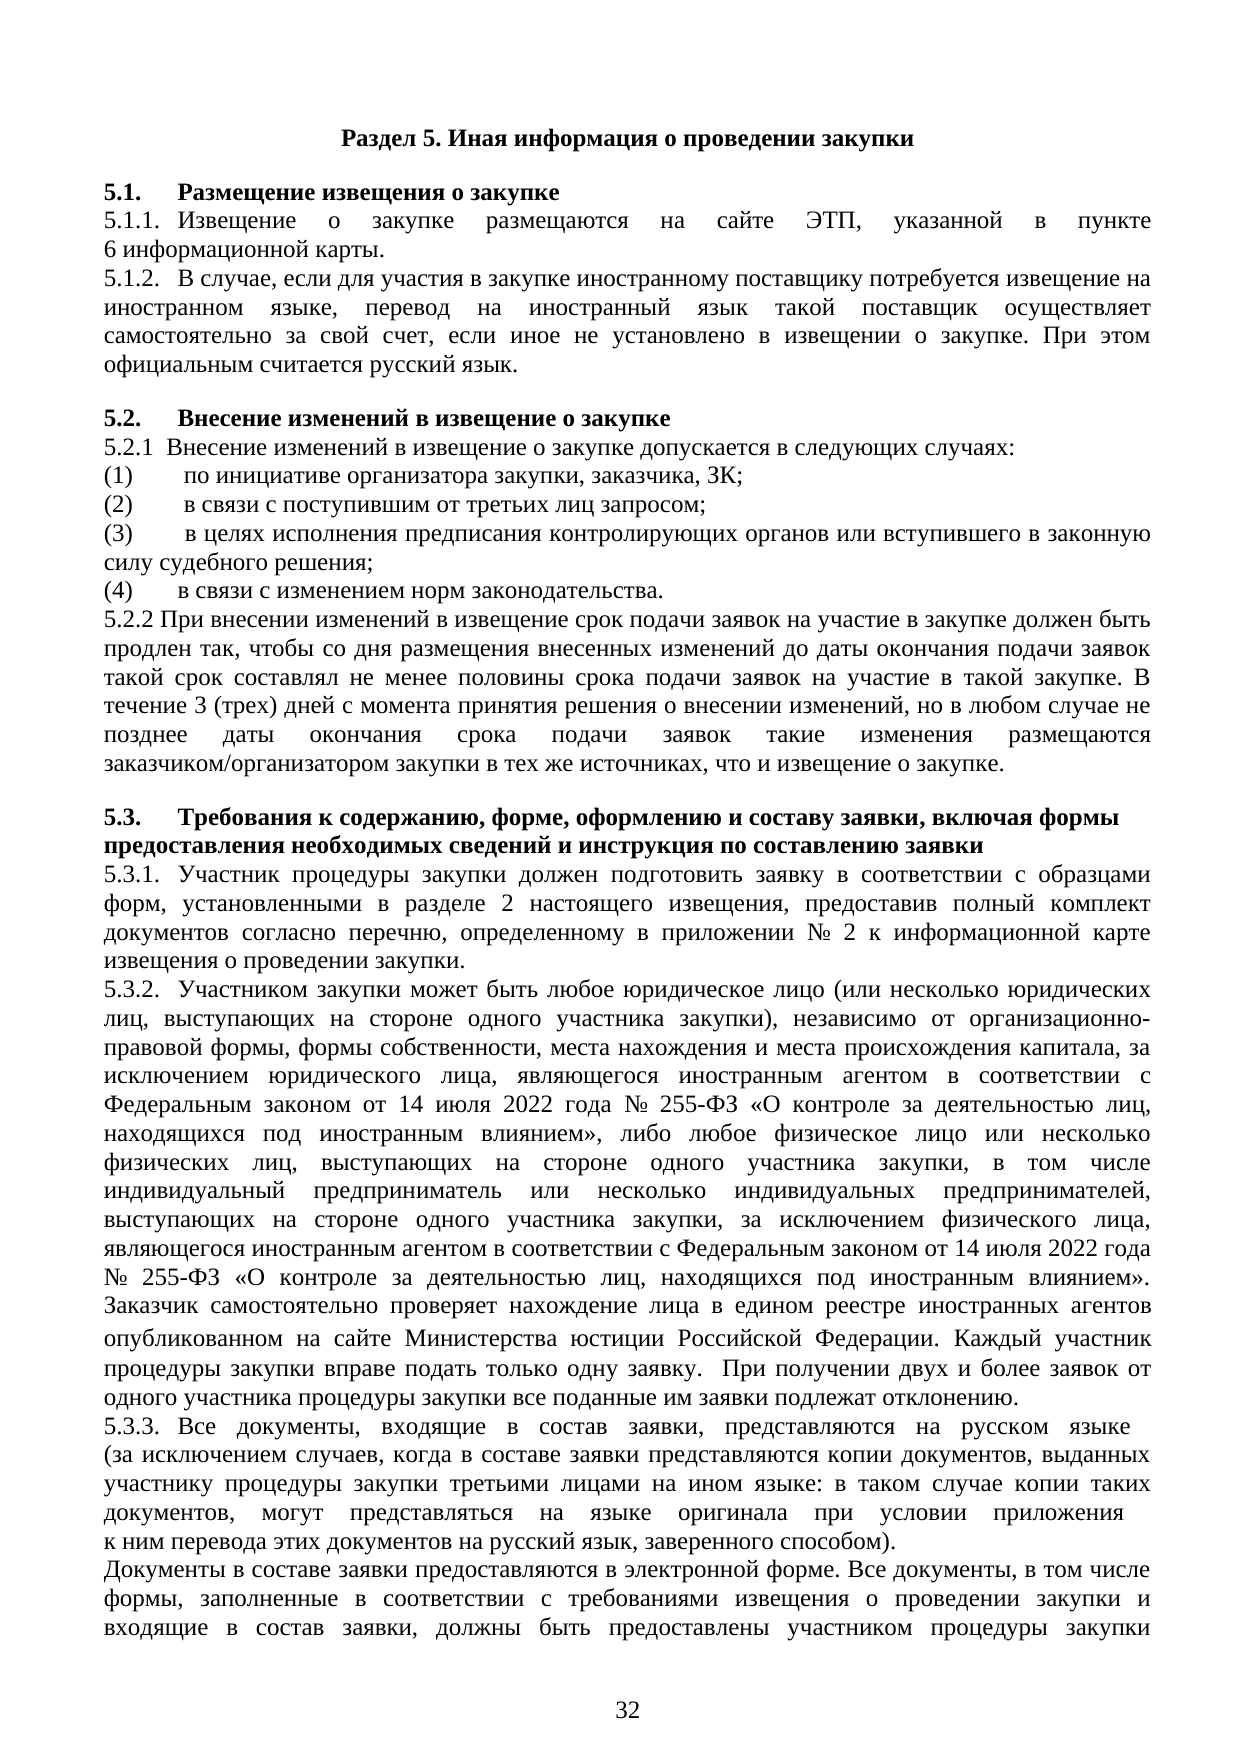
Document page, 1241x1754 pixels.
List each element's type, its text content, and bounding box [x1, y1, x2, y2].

list Внесение изменений в извещение о закупке [103, 403, 1152, 432]
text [103, 1554, 1152, 1641]
text 5.2.2 При внесении изменений в извещение срок подачи заявок на участие в закупке должен быть продлен так, чтобы со дня размещения внесенных изменений до даты окончания подачи заявок такой срок составлял не менее половины срока подачи заявок на участие в такой закупке. В течение 3 (трех) дней с момента принятия решения о внесении изменений, но в любом случае не позднее даты окончания срока подачи заявок такие изменения размещаются заказчиком/организатором закупки в тех же источниках, что и извещение о закупке. [103, 604, 1152, 777]
text (1) по инициативе организатора закупки, заказчика, ЗК; [103, 460, 1152, 489]
text Раздел 5. Иная информация о проведении закупки [103, 123, 1152, 152]
list Извещение о закупке размещаются на сайте ЭТП, указанной в пункте 6 информационной карты. [103, 205, 1152, 263]
text (3) в целях исполнения предписания контролирующих органов или вступившего в законную силу судебного решения; [103, 518, 1152, 575]
list Размещение извещения о закупке [103, 177, 1152, 205]
list Участник процедуры закупки должен подготовить заявку в соответствии с образцами форм, установленными в разделе 2 настоящего извещения, предоставив полный комплект документов согласно перечню, определенному в приложении № 2 к информационной карте извещения о проведении закупки. [103, 859, 1152, 974]
text (2) в связи с поступившим от третьих лиц запросом; [103, 489, 1152, 518]
text 5.2.1 Внесение изменений в извещение о закупке допускается в следующих случаях: [103, 432, 1152, 460]
text (4) в связи с изменением норм законодательства. [103, 575, 1152, 604]
list В случае, если для участия в закупке иностранному поставщику потребуется извещение на иностранном языке, перевод на иностранный язык такой поставщик осуществляет самостоятельно за свой счет, если иное не установлено в извещении о закупке. При этом официальным считается русский язык. [103, 263, 1152, 378]
list Все документы, входящие в состав заявки, представляются на русском языке (за исключением случаев, когда в составе заявки представляются копии документов, выданных участнику процедуры закупки третьими лицами на ином языке: в таком случае копии таких документов, могут представляться на языке оригинала при условии приложения к ним перевода этих документов на русский язык, заверенного способом). [103, 1411, 1152, 1554]
list Участником закупки может быть любое юридическое лицо (или несколько юридических лиц, выступающих на стороне одного участника закупки), независимо от организационно-правовой формы, формы собственности, места нахождения и места происхождения капитала, за исключением юридического лица, являющегося иностранным агентом в соответствии с Федеральным законом от 14 июля 2022 года № 255-ФЗ «О контроле за деятельностью лиц, находящихся под иностранным влиянием», либо любое физическое лицо или несколько физических лиц, выступающих на стороне одного участника закупки, в том числе индивидуальный предприниматель или несколько индивидуальных предпринимателей, выступающих на стороне одного участника закупки, за исключением физического лица, являющегося иностранным агентом в соответствии с Федеральным законом от 14 июля 2022 года № 255-ФЗ «О контроле за деятельностью лиц, находящихся под иностранным влиянием». Заказчик самостоятельно проверяет нахождение лица в едином реестре иностранных агентов опубликованном на сайте Министерства юстиции Российской Федерации. Каждый участник процедуры закупки вправе подать только одну заявку. При получении двух и более заявок от одного участника процедуры закупки все поданные им заявки подлежат отклонению. [103, 974, 1152, 1411]
list Требования к содержанию, форме, оформлению и составу заявки, включая формы предоставления необходимых сведений и инструкция по составлению заявки [103, 802, 1152, 859]
